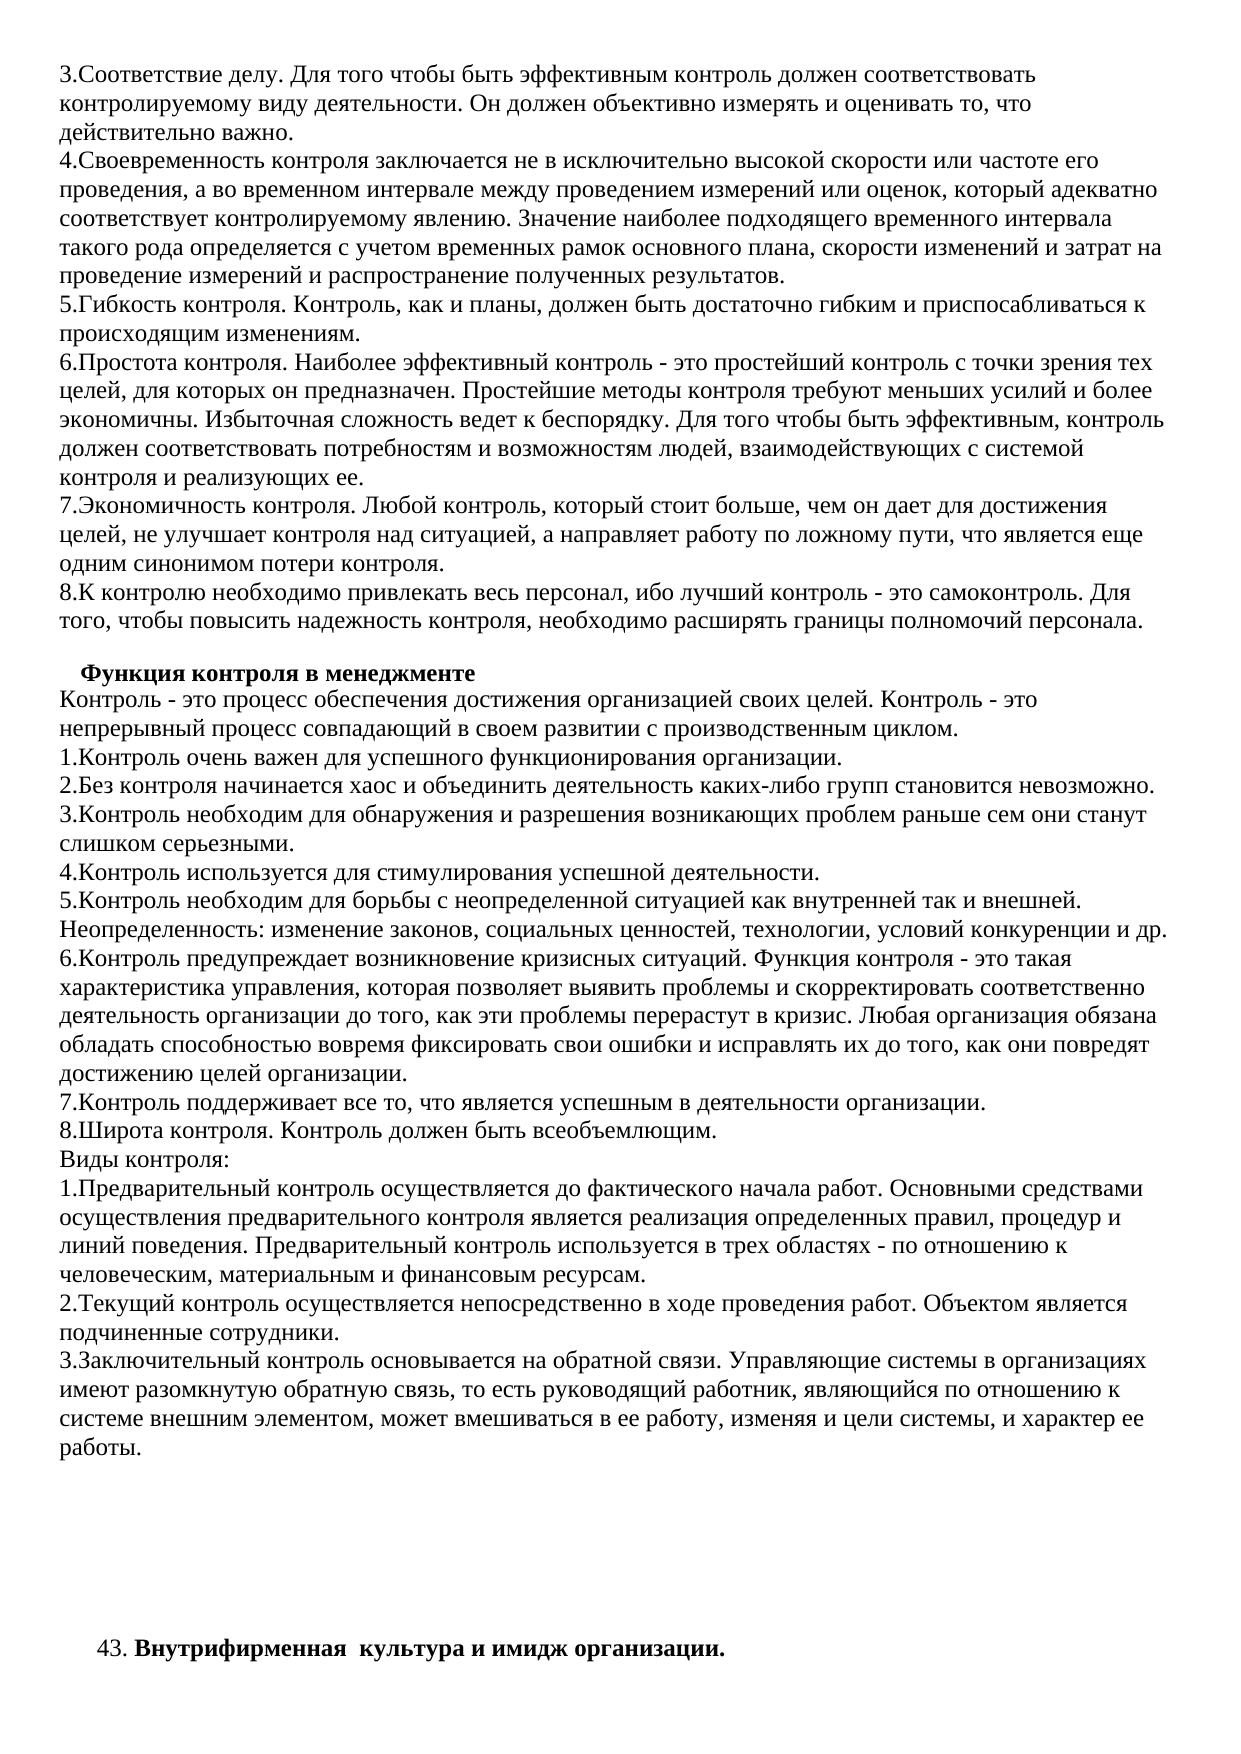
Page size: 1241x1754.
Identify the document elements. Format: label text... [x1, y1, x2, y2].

text 6.Простота контроля. Наиболее эффективный контроль - это простейший контроль с точки зрения тех целей, для которых он предназначен. Простейшие методы контроля требуют меньших усилий и более экономичны. Избыточная сложность ведет к беспорядку. Для того чтобы быть эффективным, контроль должен соответствовать потребностям и возможностям людей, взаимодействующих с системой контроля и реализующих ее. [59, 347, 1181, 490]
text 7.Контроль поддерживает все то, что является успешным в деятельности организации. [59, 1087, 1181, 1115]
text 6.Контроль предупреждает возникновение кризисных ситуаций. Функция контроля - это такая характеристика управления, которая позволяет выявить проблемы и скорректировать соответственно деятельность организации до того, как эти проблемы перерастут в кризис. Любая организация обязана обладать способностью вовремя фиксировать свои ошибки и исправлять их до того, как они повредят достижению целей организации. [59, 943, 1181, 1087]
list Внутрифирменная культура и имидж организации. [97, 1633, 1181, 1662]
text 1.Предварительный контроль осуществляется до фактического начала работ. Основными средствами осуществления предварительного контроля является реализация определенных правил, процедур и линий поведения. Предварительный контроль используется в трех областях - по отношению к человеческим, материальным и финансовым ресурсам. [59, 1173, 1181, 1288]
text 2.Текущий контроль осуществляется непосредственно в ходе проведения работ. Объектом является подчиненные сотрудники. [59, 1288, 1181, 1345]
text 8.Широта контроля. Контроль должен быть всеобъемлющим. [59, 1115, 1181, 1144]
text 4.Контроль используется для стимулирования успешной деятельности. [59, 857, 1181, 885]
text 2.Без контроля начинается хаос и объединить деятельность каких-либо групп становится невозможно. [59, 770, 1181, 799]
text 4.Своевременность контроля заключается не в исключительно высокой скорости или частоте его проведения, а во временном интервале между проведением измерений или оценок, который адекватно соответствует контролируемому явлению. Значение наиболее подходящего временного интервала такого рода определяется с учетом временных рамок основного плана, скорости изменений и затрат на проведение измерений и распространение полученных результатов. [59, 145, 1181, 289]
text 7.Экономичность контроля. Любой контроль, который стоит больше, чем он дает для достижения целей, не улучшает контроля над ситуацией, а направляет работу по ложному пути, что является еще одним синонимом потери контроля. [59, 490, 1181, 577]
text 5.Гибкость контроля. Контроль, как и планы, должен быть достаточно гибким и приспосабливаться к происходящим изменениям. [59, 289, 1181, 347]
text 3.Контроль необходим для обнаружения и разрешения возникающих проблем раньше сем они станут слишком серьезными. [59, 799, 1181, 857]
text Виды контроля: [59, 1144, 1181, 1173]
text 3.Заключительный контроль основывается на обратной связи. Управляющие системы в организациях имеют разомкнутую обратную связь, то есть руководящий работник, являющийся по отношению к системе внешним элементом, может вмешиваться в ее работу, изменяя и цели системы, и характер ее работы. [59, 1345, 1181, 1460]
text 1.Контроль очень важен для успешного функционирования организации. [59, 742, 1181, 770]
text Контроль - это процесс обеспечения достижения организацией своих целей. Контроль - это непрерывный процесс совпадающий в своем развитии с производственным циклом. [59, 684, 1181, 742]
text 5.Контроль необходим для борьбы с неопределенной ситуацией как внутренней так и внешней. Неопределенность: изменение законов, социальных ценностей, технологии, условий конкуренции и др. [59, 885, 1181, 943]
text 8.К контролю необходимо привлекать весь персонал, ибо лучший контроль - это самоконтроль. Для того, чтобы повысить надежность контроля, необходимо расширять границы полномочий персонала. [59, 577, 1181, 634]
text 3.Соответствие делу. Для того чтобы быть эффективным контроль должен соответствовать контролируемому виду деятельности. Он должен объективно измерять и оценивать то, что действительно важно. [59, 59, 1181, 145]
